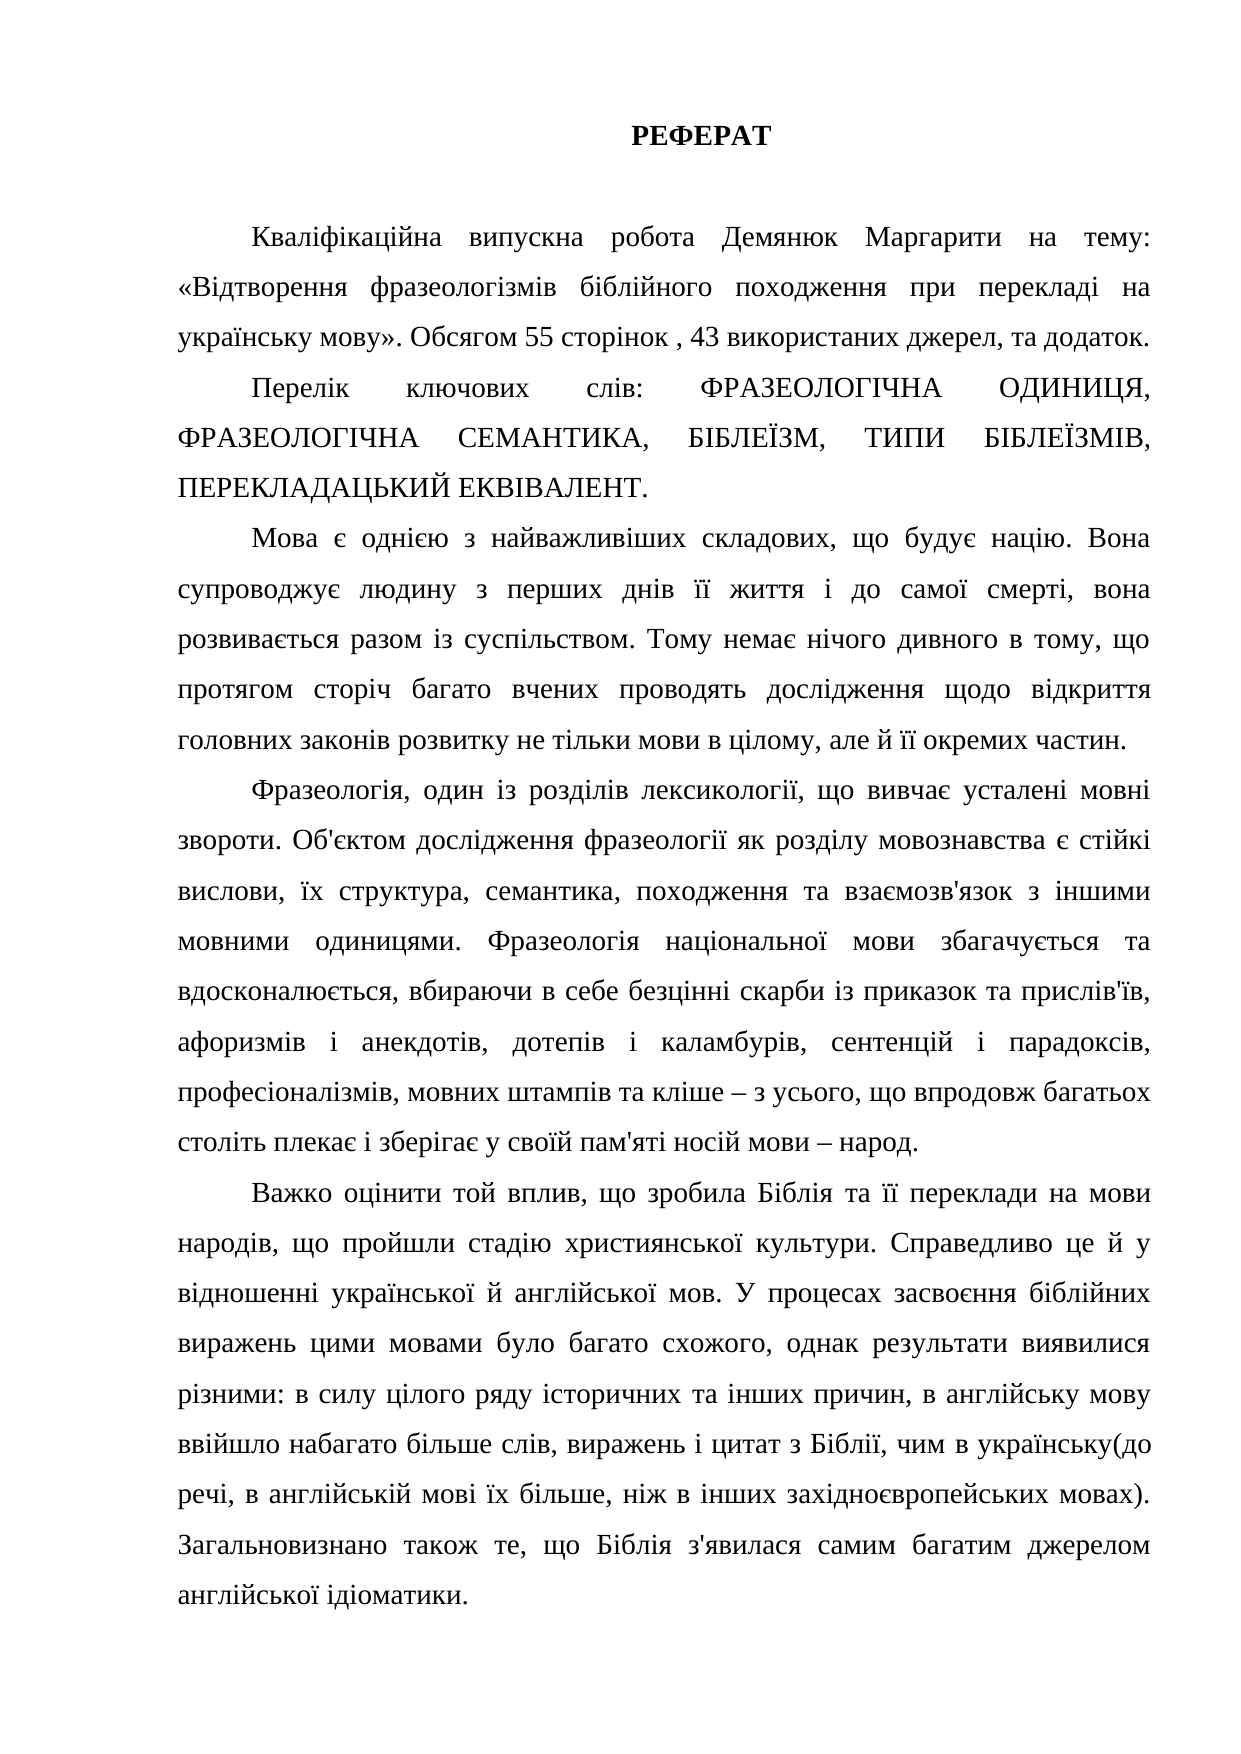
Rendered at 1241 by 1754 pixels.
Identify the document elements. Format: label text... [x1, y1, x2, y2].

text Кваліфікаційна випускна робота Демянюк Маргарити на тему: «Відтворення фразеологізмів біблійного походження при перекладі на українську мову». Обсягом 55 сторінок , 43 використаних джерел, та додаток. [177, 219, 1152, 353]
text Мова є однією з найважливіших складових, що будує націю. Вона супроводжує людину з перших днів її життя і до самої смерті, вона розвивається разом із суспільством. Тому немає нічого дивного в тому, що протягом сторіч багато вчених проводять дослідження щодо відкриття головних законів розвитку не тільки мови в цілому, але й її окремих частин. [177, 521, 1152, 755]
text Фразеологія, один із розділів лексикології, що вивчає усталені мовні звороти. Об'єктом дослідження фразеології як розділу мовознавства є стійкі вислови, їх структура, семантика, походження та взаємозв'язок з іншими мовними одиницями. Фразеологія національної мови збагачується та вдосконалюється, вбираючи в себе безцінні скарби із приказок та прислів'їв, афоризмів і анекдотів, дотепів і каламбурів, сентенцій і парадоксів, професіоналізмів, мовних штампів та кліше – з усього, що впродовж багатьох століть плекає і зберігає у своїй пам'яті носій мови – народ. [177, 772, 1152, 1158]
text Важко оцінити той вплив, що зробила Біблія та її переклади на мови народів, що пройшли стадію християнської культури. Справедливо це й у відношенні української й англійської мов. У процесах засвоєння біблійних виражень цими мовами було багато схожого, однак результати виявилися різними: в силу цілого ряду історичних та інших причин, в англійську мову ввійшло набагато більше слів, виражень і цитат з Біблії, чим в українську(до речі, в англійській мові їх більше, ніж в інших західноєвропейських мовах). Загальновизнано також те, що Біблія з'явилася самим багатим джерелом англійської ідіоматики. [177, 1175, 1152, 1611]
text Перелік ключових слів: ФРАЗЕОЛОГІЧНА ОДИНИЦЯ, ФРАЗЕОЛОГІЧНА СЕМАНТИКА, БІБЛЕЇЗМ, ТИПИ БІБЛЕЇЗМІВ, ПЕРЕКЛАДАЦЬКИЙ ЕКВІВАЛЕНТ. [177, 370, 1152, 504]
text РЕФЕРАТ [177, 118, 1152, 152]
